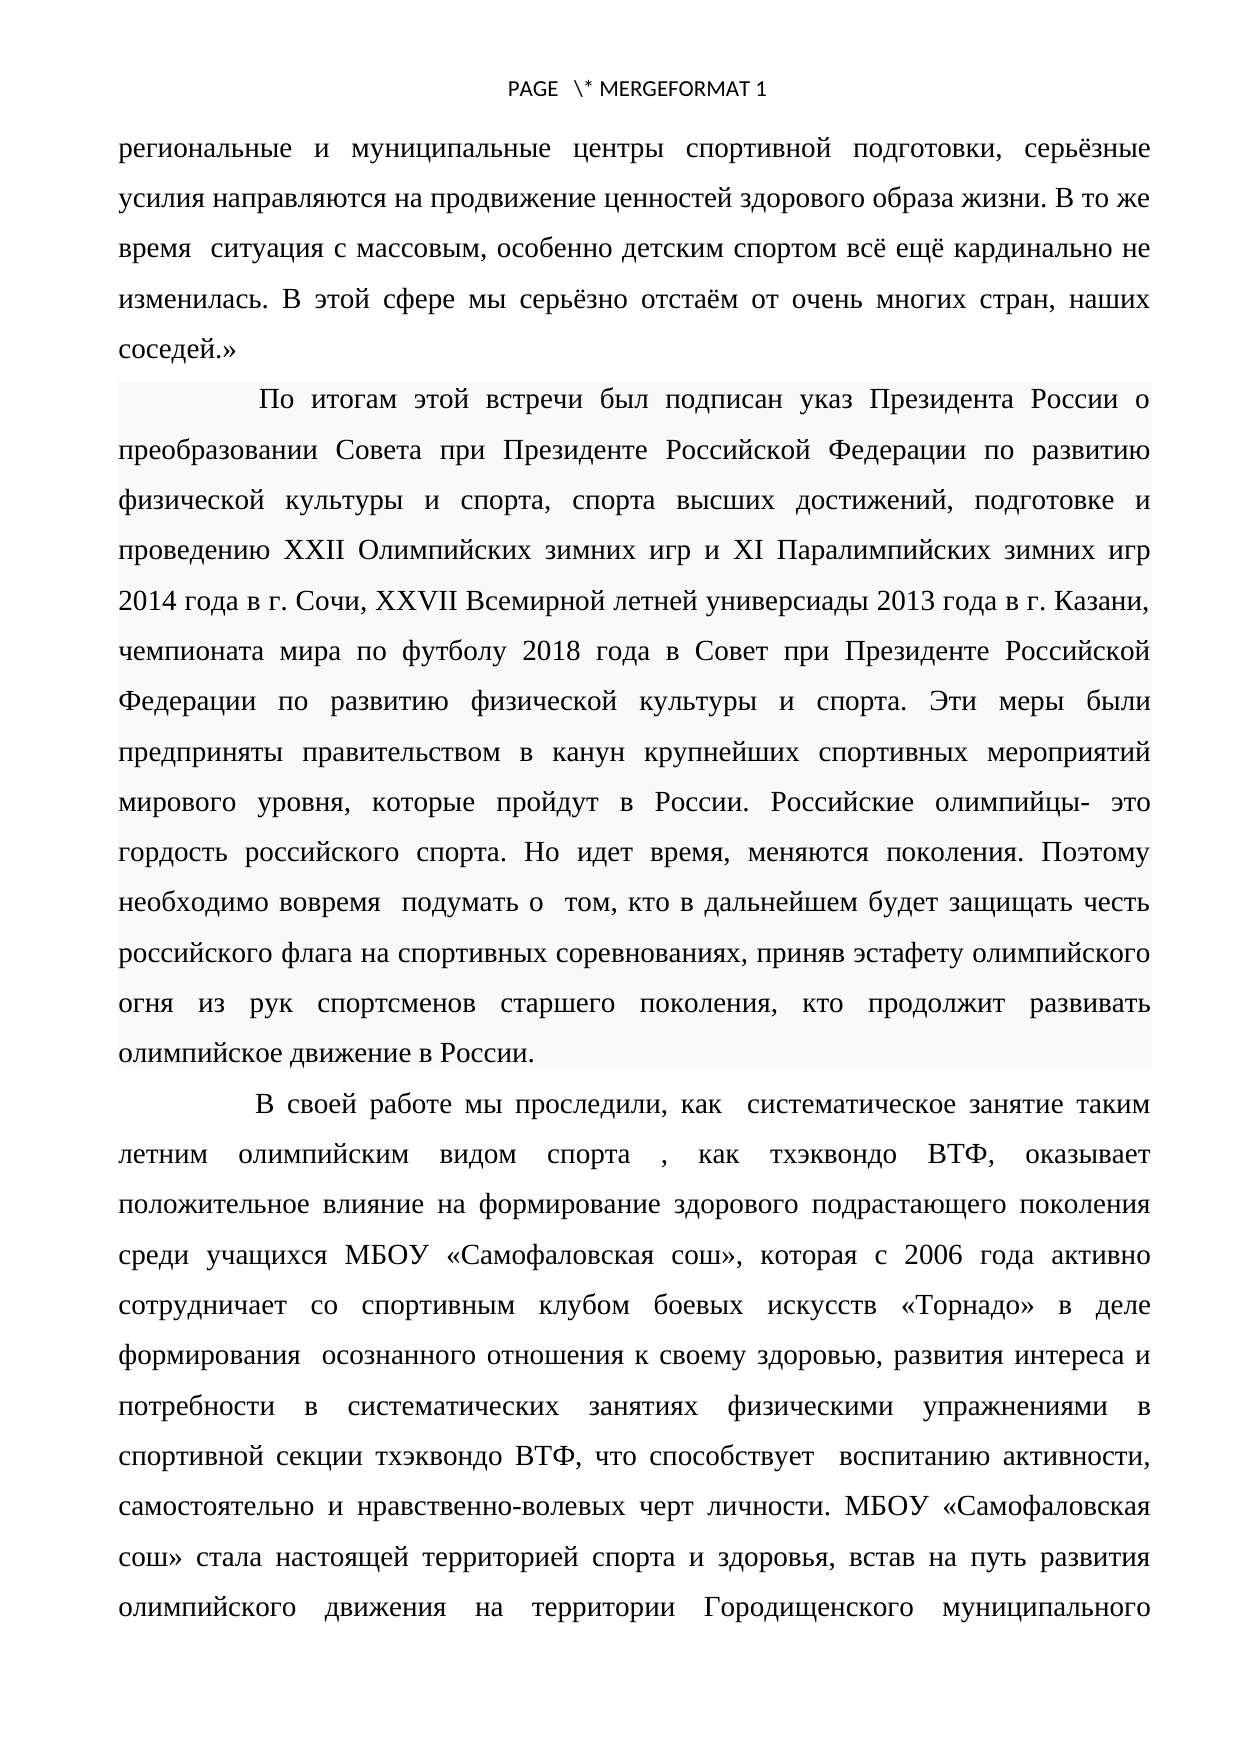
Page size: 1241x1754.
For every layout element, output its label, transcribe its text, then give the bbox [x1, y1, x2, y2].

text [118, 130, 1152, 365]
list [118, 1086, 1152, 1622]
text По итогам этой встречи был подписан указ Президента России о преобразовании Совета при Президенте Российской Федерации по развитию физической культуры и спорта, спорта высших достижений, подготовке и проведению XXII Олимпийских зимних игр и XI Паралимпийских зимних игр 2014 года в г. Сочи, XXVII Всемирной летней универсиады 2013 года в г. Казани, чемпионата мира по футболу 2018 года в Совет при Президенте Российской Федерации по развитию физической культуры и спорта. Эти меры были предприняты правительством в канун крупнейших спортивных мероприятий мирового уровня, которые пройдут в России. Российские олимпийцы- это гордость российского спорта. Но идет время, меняются поколения. Поэтому необходимо вовремя подумать о том, кто в дальнейшем будет защищать честь российского флага на спортивных соревнованиях, приняв эстафету олимпийского огня из рук спортсменов старшего поколения, кто продолжит развивать олимпийское движение в России. [118, 381, 1152, 1069]
